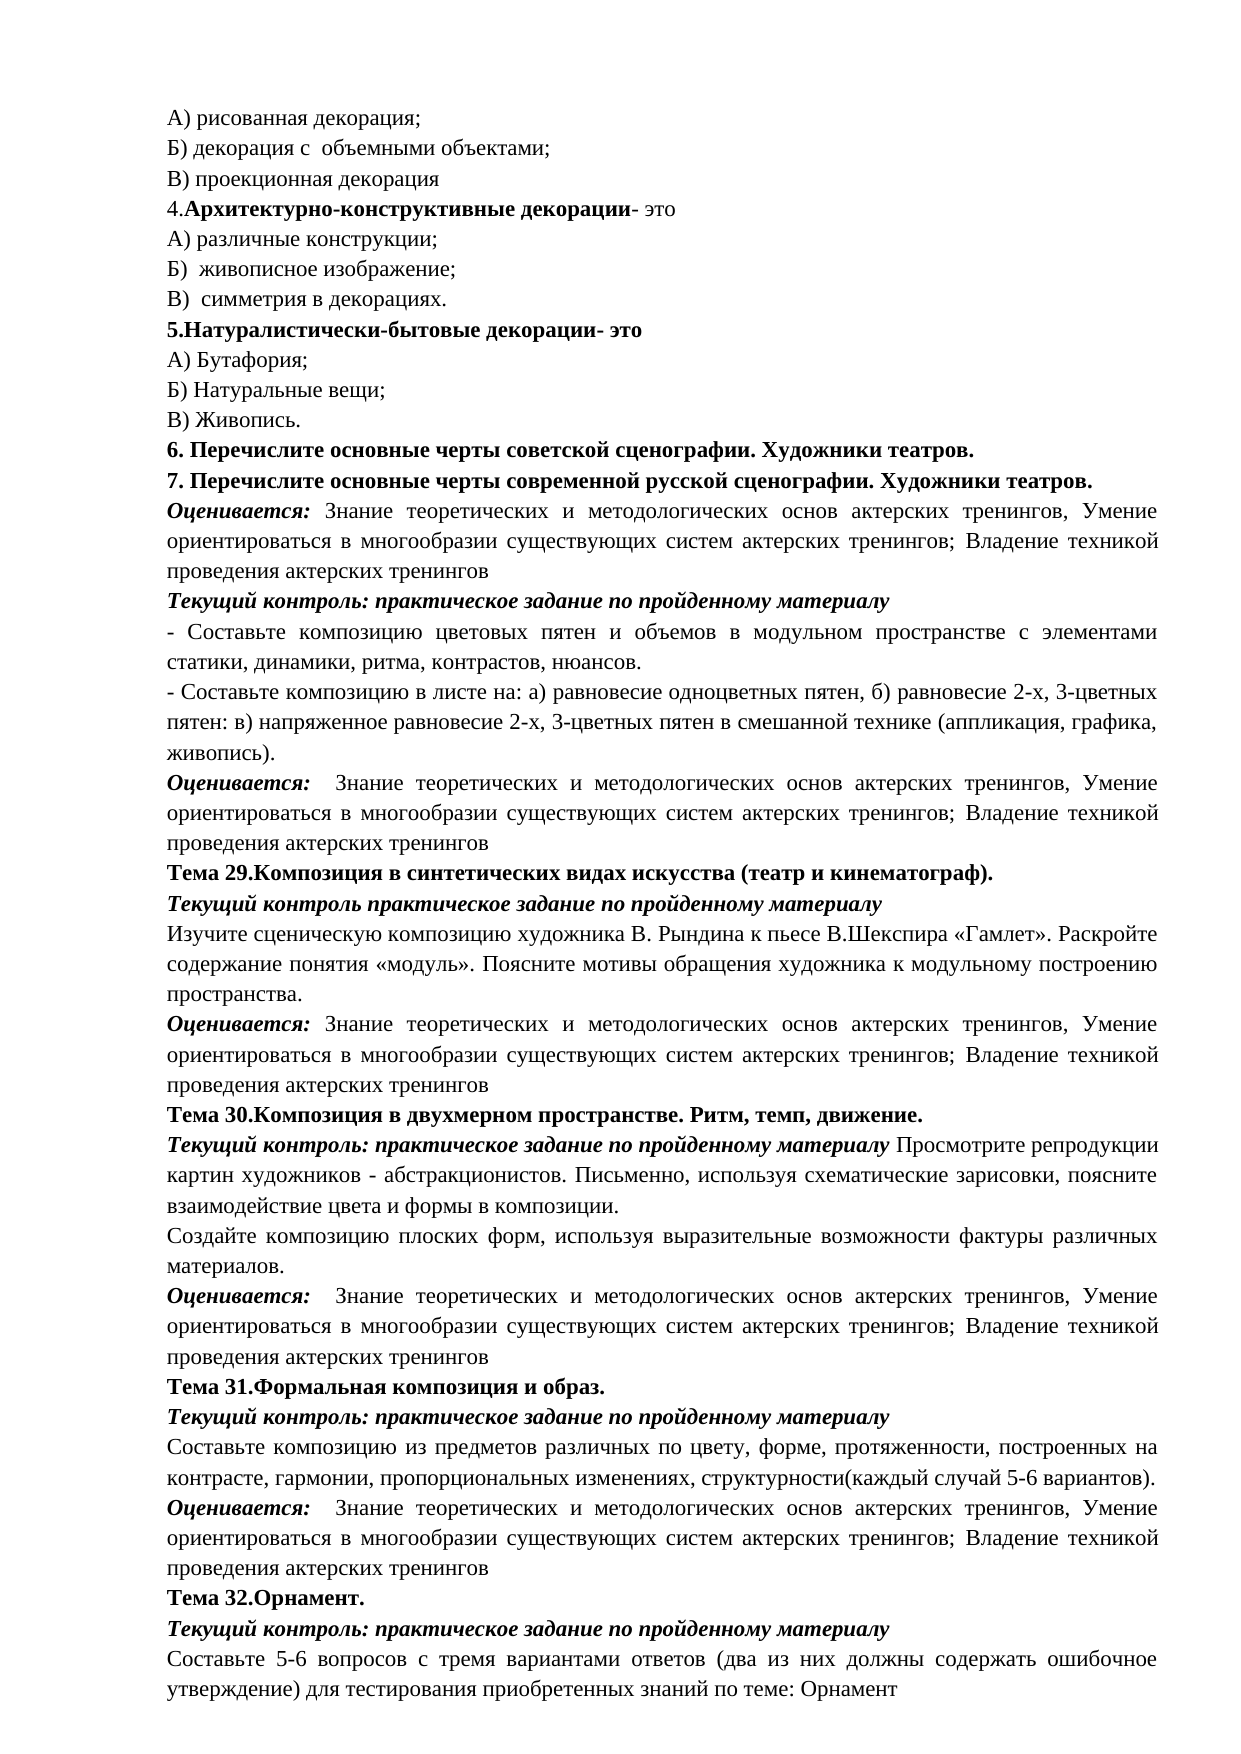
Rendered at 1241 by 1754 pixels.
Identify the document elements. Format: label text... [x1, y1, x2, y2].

text Текущий контроль: практическое задание по пройденному материалу [167, 1403, 1159, 1429]
text Тема 31.Формальная композиция и образ. [167, 1373, 1159, 1399]
text 6. Перечислите основные черты советской сценографии. Художники театров. [167, 436, 1159, 463]
text Б) Натуральные вещи; [167, 376, 1159, 402]
text 7. Перечислите основные черты современной русской сценографии. Художники театров. [167, 467, 1159, 493]
text 5.Натуралистически-бытовые декорации- это [167, 316, 1159, 342]
text - Составьте композицию в листе на: а) равновесие одноцветных пятен, б) равновесие 2-х, 3-цветных пятен: в) напряженное равновесие 2-х, 3-цветных пятен в смешанной технике (аппликация, графика, живопись). [167, 678, 1159, 765]
text Тема 32.Орнамент. [167, 1584, 1159, 1611]
text Текущий контроль практическое задание по пройденному материалу [167, 889, 1159, 916]
text Составьте 5-6 вопросов с тремя вариантами ответов (два из них должны содержать ошибочное утверждение) для тестирования приобретенных знаний по теме: Орнамент [167, 1645, 1159, 1701]
text В) симметрия в декорациях. [167, 285, 1159, 312]
text Текущий контроль: практическое задание по пройденному материалу [167, 1614, 1159, 1641]
text Б) живописное изображение; [167, 255, 1159, 282]
text В) Живопись. [167, 406, 1159, 433]
text Тема 30.Композиция в двухмерном пространстве. Ритм, темп, движение. [167, 1101, 1159, 1127]
text А) Бутафория; [167, 346, 1159, 372]
text - Составьте композицию цветовых пятен и объемов в модульном пространстве с элементами статики, динамики, ритма, контрастов, нюансов. [167, 618, 1159, 674]
text В) проекционная декорация [167, 164, 1159, 191]
text 4.Архитектурно-конструктивные декорации- это [167, 195, 1159, 221]
text А) рисованная декорация; [167, 104, 1159, 131]
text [167, 1494, 1159, 1581]
text Составьте композицию из предметов различных по цвету, форме, протяженности, построенных на контрасте, гармонии, пропорциональных изменениях, структурности(каждый случай 5-6 вариантов). [167, 1433, 1159, 1490]
text Тема 29.Композиция в синтетических видах искусства (театр и кинематограф). [167, 859, 1159, 886]
text Текущий контроль: практическое задание по пройденному материалу [167, 587, 1159, 614]
text Текущий контроль: практическое задание по пройденному материалу Просмотрите репродукции картин художников - абстракционистов. Письменно, используя схематические зарисовки, поясните взаимодействие цвета и формы в композиции. [167, 1131, 1159, 1218]
text А) различные конструкции; [167, 225, 1159, 251]
text Б) декорация с объемными объектами; [167, 134, 1159, 161]
text Изучите сценическую композицию художника В. Рындина к пьесе В.Шекспира «Гамлет». Раскройте содержание понятия «модуль». Поясните мотивы обращения художника к модульному построению пространства. [167, 920, 1159, 1007]
text Создайте композицию плоских форм, используя выразительные возможности фактуры различных материалов. [167, 1222, 1159, 1278]
